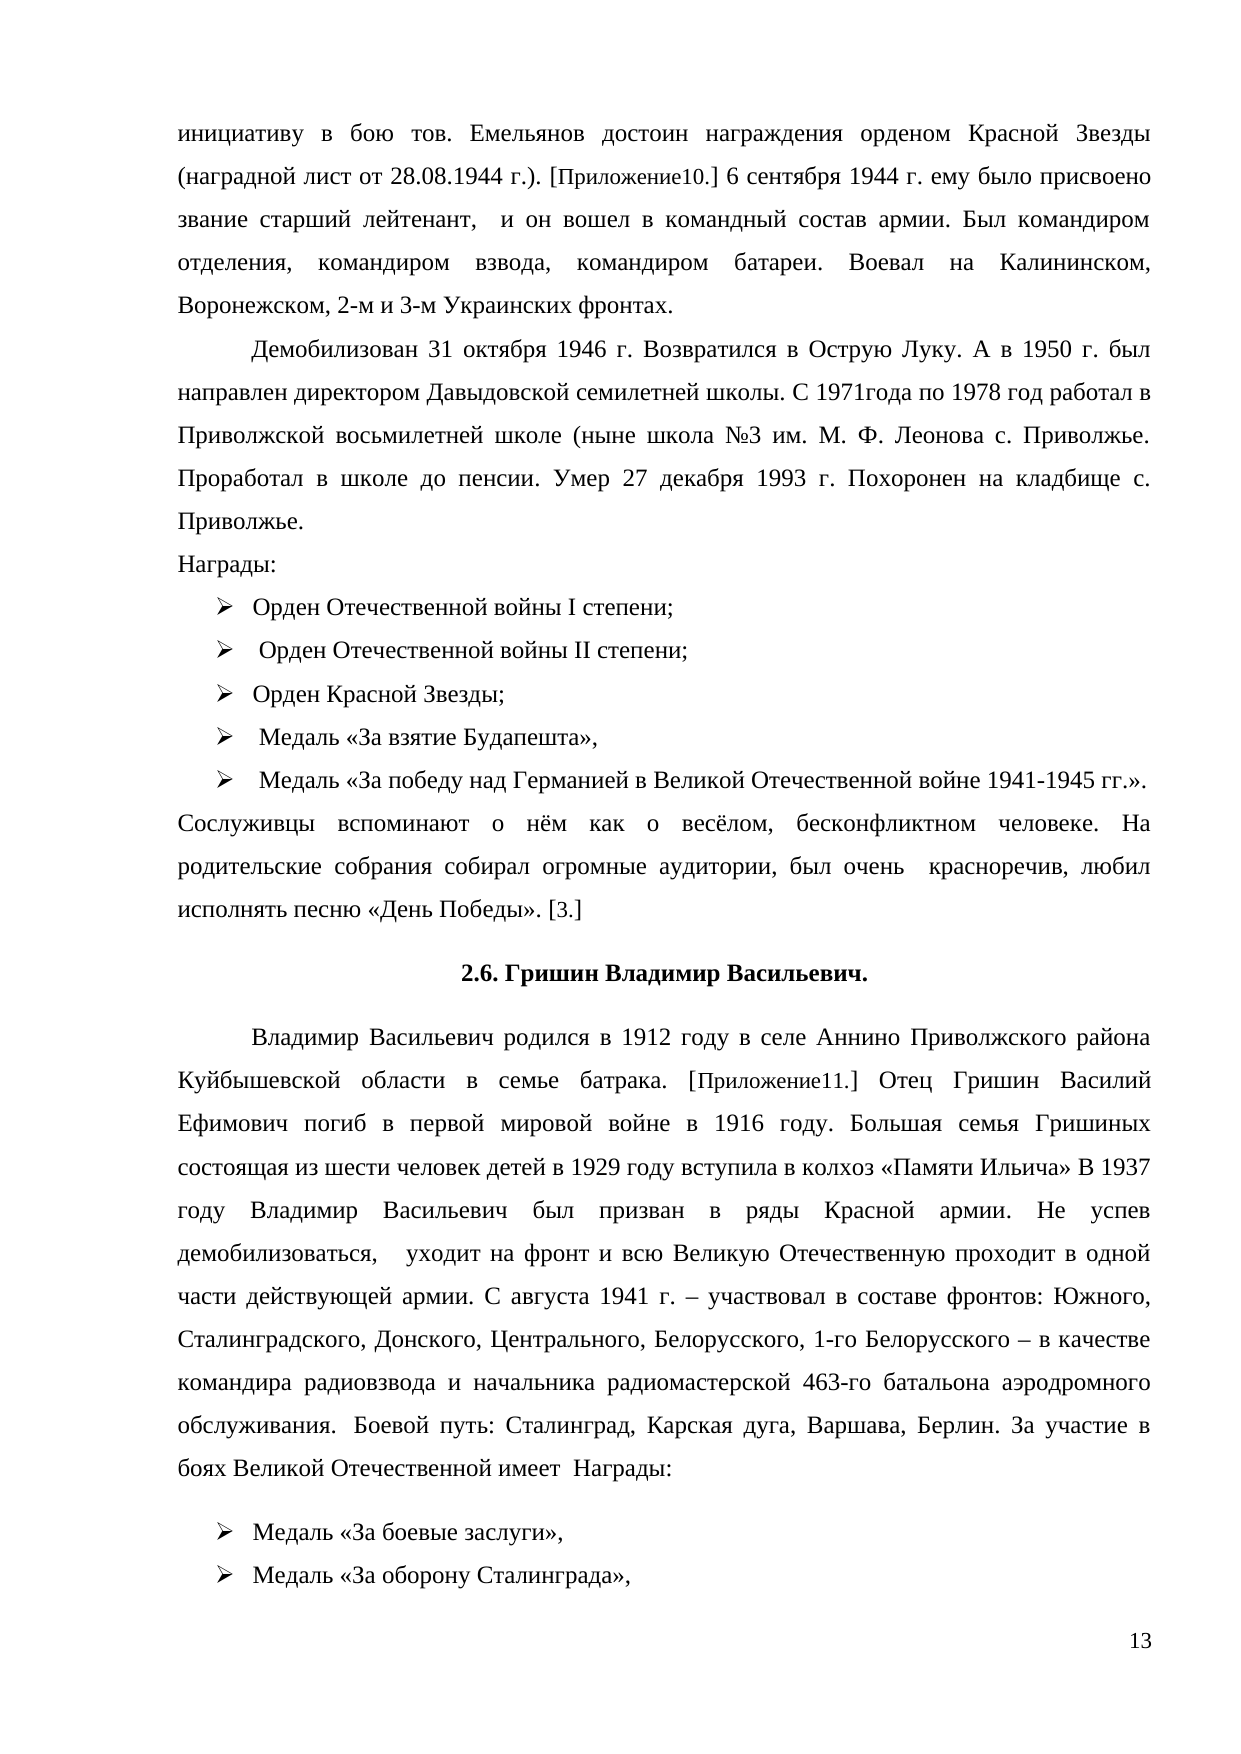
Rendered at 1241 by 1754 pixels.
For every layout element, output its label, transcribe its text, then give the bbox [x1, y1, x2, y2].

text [177, 118, 1152, 319]
list Орден Отечественной войны I степени; [215, 592, 1152, 621]
list Медаль «За оборону Сталинграда», [215, 1561, 1152, 1589]
list Орден Красной Звезды; [215, 679, 1152, 707]
text Владимир Васильевич родился в 1912 году в селе Аннино Приволжского района Куйбышевской области в семье батрака. [Приложение11.] Отец Гришин Василий Ефимович погиб в первой мировой войне в 1916 году. Большая семья Гришиных состоящая из шести человек детей в 1929 году вступила в колхоз «Памяти Ильича» В 1937 году Владимир Васильевич был призван в ряды Красной армии. Не успев демобилизоваться, уходит на фронт и всю Великую Отечественную проходит в одной части действующей армии. С августа 1941 г. – участвовал в составе фронтов: Южного, Сталинградского, Донского, Центрального, Белорусского, 1-го Белорусского – в качестве командира радиовзвода и начальника радиомастерской 463-го батальона аэродромного обслуживания. Боевой путь: Сталинград, Карская дуга, Варшава, Берлин. За участие в боях Великой Отечественной имеет Награды: [177, 1022, 1152, 1482]
text Награды: [177, 549, 1152, 578]
text 2.6. Гришин Владимир Васильевич. [177, 958, 1152, 987]
list Медаль «За боевые заслуги», [215, 1517, 1152, 1546]
list Орден Отечественной войны II степени; [215, 636, 1152, 664]
list Медаль «За победу над Германией в Великой Отечественной войне 1941-1945 гг.». [215, 765, 1152, 794]
text Демобилизован 31 октября 1946 г. Возвратился в Острую Луку. А в 1950 г. был направлен директором Давыдовской семилетней школы. С 1971года по 1978 год работал в Приволжской восьмилетней школе (ныне школа №3 им. М. Ф. Леонова с. Приволжье. Проработал в школе до пенсии. Умер 27 декабря 1993 г. Похоронен на кладбище с. Приволжье. [177, 334, 1152, 535]
list Медаль «За взятие Будапешта», [215, 722, 1152, 751]
text Сослуживцы вспоминают о нём как о весёлом, бесконфликтном человеке. На родительские собрания собирал огромные аудитории, был очень красноречив, любил исполнять песню «День Победы». [3.] [177, 808, 1152, 923]
